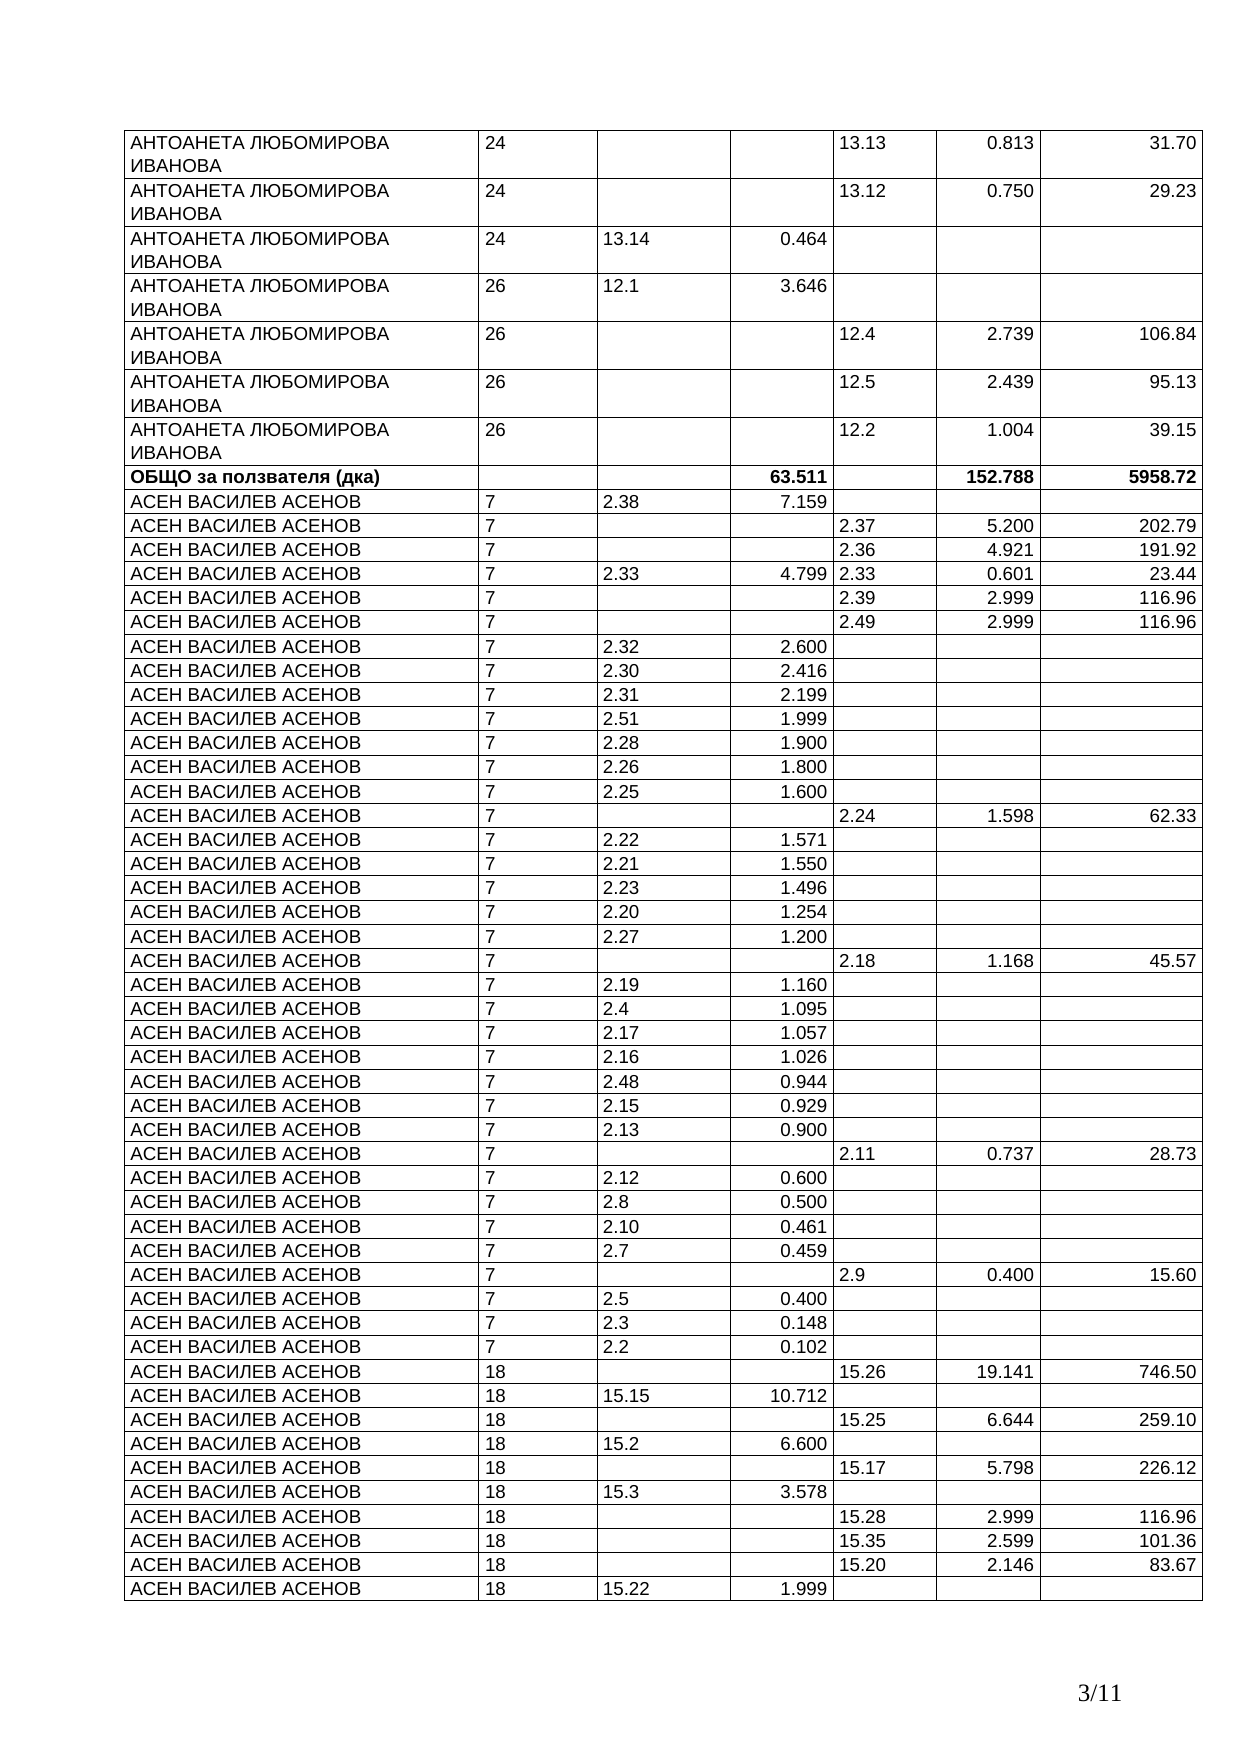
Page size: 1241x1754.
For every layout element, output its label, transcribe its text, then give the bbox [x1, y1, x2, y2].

table_cell [937, 1384, 1040, 1407]
table_cell 12.2 [834, 418, 936, 464]
table_cell АСЕН ВАСИЛЕВ АСЕНОВ [125, 1432, 478, 1455]
table_cell 1.004 [937, 418, 1040, 464]
table_cell 2.27 [598, 925, 730, 948]
table_cell АСЕН ВАСИЛЕВ АСЕНОВ [125, 828, 478, 851]
table_cell АСЕН ВАСИЛЕВ АСЕНОВ [125, 1239, 478, 1262]
table_cell [731, 1505, 833, 1528]
table_cell 7 [479, 1239, 597, 1262]
table_cell 4.921 [937, 538, 1040, 561]
table_cell [834, 1215, 936, 1238]
table_cell [1041, 227, 1202, 273]
table_cell 26 [479, 418, 597, 464]
table_cell [937, 828, 1040, 851]
table_cell 2.599 [937, 1529, 1040, 1552]
table_cell 15.25 [834, 1408, 936, 1431]
table_cell [598, 1505, 730, 1528]
table_cell 2.600 [731, 635, 833, 658]
table_cell [598, 586, 730, 609]
table_cell 101.36 [1041, 1529, 1202, 1552]
table_cell [1041, 1094, 1202, 1117]
table_cell [834, 1021, 936, 1044]
table_cell [1041, 683, 1202, 706]
table_cell [731, 131, 833, 178]
table_cell [1041, 756, 1202, 779]
table_cell 2.49 [834, 611, 936, 634]
table_cell [598, 370, 730, 417]
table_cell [125, 131, 478, 178]
table_cell [937, 1166, 1040, 1189]
table_cell 24 [479, 179, 597, 226]
table_cell 15.60 [1041, 1263, 1202, 1286]
table_cell 29.23 [1041, 179, 1202, 226]
table_cell [1041, 274, 1202, 321]
table_cell 1.571 [731, 828, 833, 851]
table_cell АСЕН ВАСИЛЕВ АСЕНОВ [125, 1456, 478, 1479]
table_cell [731, 949, 833, 972]
table_cell 7 [479, 1336, 597, 1359]
table_cell [731, 1408, 833, 1431]
table_cell 0.464 [731, 227, 833, 273]
table_cell 7 [479, 731, 597, 754]
table_cell 7 [479, 1142, 597, 1165]
table_cell [834, 1287, 936, 1310]
table_cell 15.17 [834, 1456, 936, 1479]
table_cell [1041, 1311, 1202, 1334]
table_cell 26 [479, 322, 597, 369]
table_cell АСЕН ВАСИЛЕВ АСЕНОВ [125, 731, 478, 754]
table_cell 1.160 [731, 973, 833, 996]
table_cell [1041, 901, 1202, 924]
table_cell [1041, 1384, 1202, 1407]
table_cell 226.12 [1041, 1456, 1202, 1479]
table_cell 2.19 [598, 973, 730, 996]
table_cell 2.9 [834, 1263, 936, 1286]
table_cell [937, 973, 1040, 996]
table_cell 2.7 [598, 1239, 730, 1262]
table_cell АСЕН ВАСИЛЕВ АСЕНОВ [125, 1577, 478, 1600]
table_cell 2.12 [598, 1166, 730, 1189]
table_cell АСЕН ВАСИЛЕВ АСЕНОВ [125, 611, 478, 634]
table_cell [598, 1360, 730, 1383]
table_cell АСЕН ВАСИЛЕВ АСЕНОВ [125, 1505, 478, 1528]
table_cell [1041, 490, 1202, 513]
table_cell 1.057 [731, 1021, 833, 1044]
table_cell 2.33 [834, 562, 936, 585]
table_cell [937, 1311, 1040, 1334]
table_cell 26 [479, 370, 597, 417]
table_cell АНТОАНЕТА ЛЮБОМИРОВА ИВАНОВА [125, 274, 478, 321]
table_cell [937, 997, 1040, 1020]
table_cell [937, 1336, 1040, 1359]
table_cell 1.026 [731, 1046, 833, 1069]
table_cell [1041, 635, 1202, 658]
table_cell АСЕН ВАСИЛЕВ АСЕНОВ [125, 1215, 478, 1238]
table_cell [937, 901, 1040, 924]
table_cell [731, 804, 833, 827]
table_cell АСЕН ВАСИЛЕВ АСЕНОВ [125, 1046, 478, 1069]
table_cell АСЕН ВАСИЛЕВ АСЕНОВ [125, 1287, 478, 1310]
table_cell [1041, 1336, 1202, 1359]
table_cell [834, 852, 936, 875]
table_cell 4.799 [731, 562, 833, 585]
table_cell 116.96 [1041, 611, 1202, 634]
table_cell 7 [479, 1166, 597, 1189]
table_cell 2.999 [937, 611, 1040, 634]
table_cell [1041, 1287, 1202, 1310]
table_cell 62.33 [1041, 804, 1202, 827]
table_cell [598, 949, 730, 972]
table_cell [731, 1263, 833, 1286]
table_cell [834, 1432, 936, 1455]
table_cell [1041, 659, 1202, 682]
table_cell [937, 274, 1040, 321]
table_cell АСЕН ВАСИЛЕВ АСЕНОВ [125, 683, 478, 706]
table_cell 12.1 [598, 274, 730, 321]
table_cell 7 [479, 1118, 597, 1141]
table_cell АСЕН ВАСИЛЕВ АСЕНОВ [125, 490, 478, 513]
table_cell 2.22 [598, 828, 730, 851]
table_cell 15.3 [598, 1481, 730, 1504]
table_cell АСЕН ВАСИЛЕВ АСЕНОВ [125, 1384, 478, 1407]
table_cell [598, 418, 730, 464]
table_cell 18 [479, 1553, 597, 1576]
table_cell 7 [479, 925, 597, 948]
table_cell 13.14 [598, 227, 730, 273]
table_cell 7 [479, 562, 597, 585]
table_cell 7 [479, 707, 597, 730]
table_cell 1.999 [731, 707, 833, 730]
table_cell [1041, 997, 1202, 1020]
table_cell [1041, 876, 1202, 899]
table_cell 2.15 [598, 1094, 730, 1117]
table_cell 0.148 [731, 1311, 833, 1334]
table_cell [598, 1553, 730, 1576]
table_cell [834, 901, 936, 924]
table_cell 2.17 [598, 1021, 730, 1044]
table_cell 2.146 [937, 1553, 1040, 1576]
table_cell [937, 707, 1040, 730]
table_cell [937, 635, 1040, 658]
table_cell [1041, 1432, 1202, 1455]
table_cell 2.3 [598, 1311, 730, 1334]
table_cell [937, 227, 1040, 273]
table_cell АСЕН ВАСИЛЕВ АСЕНОВ [125, 1021, 478, 1044]
table_cell АСЕН ВАСИЛЕВ АСЕНОВ [125, 1166, 478, 1189]
table_cell [731, 514, 833, 537]
table_cell 2.199 [731, 683, 833, 706]
table_cell 7 [479, 538, 597, 561]
table_cell 2.2 [598, 1336, 730, 1359]
table_cell 7 [479, 1070, 597, 1093]
table_cell АСЕН ВАСИЛЕВ АСЕНОВ [125, 1360, 478, 1383]
table_cell 0.400 [937, 1263, 1040, 1286]
table_cell 7 [479, 1215, 597, 1238]
table_cell [598, 179, 730, 226]
table_cell 2.39 [834, 586, 936, 609]
table_cell 83.67 [1041, 1553, 1202, 1576]
table_cell 63.511 [731, 466, 833, 489]
table_cell 18 [479, 1360, 597, 1383]
table_cell [834, 1481, 936, 1504]
table_cell АСЕН ВАСИЛЕВ АСЕНОВ [125, 1263, 478, 1286]
table_cell 2.10 [598, 1215, 730, 1238]
table_cell АСЕН ВАСИЛЕВ АСЕНОВ [125, 514, 478, 537]
table_cell 23.44 [1041, 562, 1202, 585]
table_cell 2.5 [598, 1287, 730, 1310]
table_cell АСЕН ВАСИЛЕВ АСЕНОВ [125, 1094, 478, 1117]
table_cell 18 [479, 1408, 597, 1431]
table_cell [834, 876, 936, 899]
table_cell [731, 1360, 833, 1383]
table_cell 7 [479, 514, 597, 537]
table_cell 0.929 [731, 1094, 833, 1117]
table_cell 2.999 [937, 1505, 1040, 1528]
table_cell 2.28 [598, 731, 730, 754]
table_cell АСЕН ВАСИЛЕВ АСЕНОВ [125, 1118, 478, 1141]
table_cell 7 [479, 1046, 597, 1069]
table_cell 15.26 [834, 1360, 936, 1383]
table_cell [731, 1553, 833, 1576]
table_cell 2.416 [731, 659, 833, 682]
table_cell [937, 1287, 1040, 1310]
table_cell [598, 1408, 730, 1431]
table_cell 116.96 [1041, 1505, 1202, 1528]
table_cell [937, 852, 1040, 875]
table_cell 13.13 [834, 131, 936, 178]
table_cell [834, 828, 936, 851]
table_cell 15.2 [598, 1432, 730, 1455]
table_cell 2.37 [834, 514, 936, 537]
table_cell 7 [479, 780, 597, 803]
table_cell АНТОАНЕТА ЛЮБОМИРОВА ИВАНОВА [125, 227, 478, 273]
table_cell 15.22 [598, 1577, 730, 1600]
table_cell 7 [479, 1263, 597, 1286]
table_cell 1.496 [731, 876, 833, 899]
table_cell АСЕН ВАСИЛЕВ АСЕНОВ [125, 707, 478, 730]
table_cell [731, 322, 833, 369]
table_cell 7 [479, 490, 597, 513]
table_cell 0.900 [731, 1118, 833, 1141]
table_cell АСЕН ВАСИЛЕВ АСЕНОВ [125, 997, 478, 1020]
table_cell 2.31 [598, 683, 730, 706]
table_cell 7 [479, 1311, 597, 1334]
table_cell 2.16 [598, 1046, 730, 1069]
table_cell [1041, 1191, 1202, 1214]
table_cell [479, 466, 597, 489]
table_cell 1.999 [731, 1577, 833, 1600]
table_cell 31.70 [1041, 131, 1202, 178]
table_cell 0.400 [731, 1287, 833, 1310]
table_cell [834, 756, 936, 779]
table_cell [834, 227, 936, 273]
table_cell АСЕН ВАСИЛЕВ АСЕНОВ [125, 949, 478, 972]
table_cell [937, 490, 1040, 513]
table_cell [598, 1529, 730, 1552]
table_cell [834, 973, 936, 996]
table_cell 18 [479, 1505, 597, 1528]
table_cell 7 [479, 611, 597, 634]
table_cell 5958.72 [1041, 466, 1202, 489]
table_cell 5.798 [937, 1456, 1040, 1479]
table_cell АСЕН ВАСИЛЕВ АСЕНОВ [125, 1481, 478, 1504]
table_cell АСЕН ВАСИЛЕВ АСЕНОВ [125, 1142, 478, 1165]
table_cell 15.15 [598, 1384, 730, 1407]
table_cell 0.750 [937, 179, 1040, 226]
table_cell 10.712 [731, 1384, 833, 1407]
table_cell 2.32 [598, 635, 730, 658]
table_cell 7 [479, 804, 597, 827]
table_cell 1.800 [731, 756, 833, 779]
table_cell 2.51 [598, 707, 730, 730]
table_cell 0.102 [731, 1336, 833, 1359]
table_cell [1041, 1021, 1202, 1044]
table_cell [598, 514, 730, 537]
table_cell [731, 370, 833, 417]
table_cell [937, 683, 1040, 706]
table_cell АСЕН ВАСИЛЕВ АСЕНОВ [125, 852, 478, 875]
table_cell [1041, 1215, 1202, 1238]
table_cell 13.12 [834, 179, 936, 226]
table_cell 3.646 [731, 274, 833, 321]
table_cell 1.095 [731, 997, 833, 1020]
table_cell АСЕН ВАСИЛЕВ АСЕНОВ [125, 973, 478, 996]
table_cell 0.813 [937, 131, 1040, 178]
table_cell 12.4 [834, 322, 936, 369]
table_cell 15.35 [834, 1529, 936, 1552]
table_cell [598, 322, 730, 369]
table_cell [834, 780, 936, 803]
table_cell [834, 1191, 936, 1214]
table_cell [598, 804, 730, 827]
table_cell 0.500 [731, 1191, 833, 1214]
table_cell АСЕН ВАСИЛЕВ АСЕНОВ [125, 1336, 478, 1359]
table_cell [598, 131, 730, 178]
table_cell [937, 659, 1040, 682]
table_cell [731, 418, 833, 464]
table_cell [1041, 731, 1202, 754]
table_cell АСЕН ВАСИЛЕВ АСЕНОВ [125, 901, 478, 924]
table_cell 2.11 [834, 1142, 936, 1165]
table_cell [834, 1336, 936, 1359]
table_cell 5.200 [937, 514, 1040, 537]
table_cell 0.461 [731, 1215, 833, 1238]
table_cell 7 [479, 586, 597, 609]
table_cell 12.5 [834, 370, 936, 417]
table_cell [598, 466, 730, 489]
table_cell [937, 1577, 1040, 1600]
table_cell [1041, 925, 1202, 948]
table_cell 2.30 [598, 659, 730, 682]
table_cell 18 [479, 1481, 597, 1504]
table_cell [937, 876, 1040, 899]
table_cell [937, 1094, 1040, 1117]
table_cell 2.23 [598, 876, 730, 899]
table_cell 0.601 [937, 562, 1040, 585]
table_cell [834, 1239, 936, 1262]
table_cell 1.600 [731, 780, 833, 803]
table_cell [731, 1142, 833, 1165]
table_cell 2.20 [598, 901, 730, 924]
table_cell [834, 1094, 936, 1117]
table_cell 0.600 [731, 1166, 833, 1189]
table_cell 18 [479, 1529, 597, 1552]
table_cell 7.159 [731, 490, 833, 513]
table_cell [731, 1456, 833, 1479]
table_cell АСЕН ВАСИЛЕВ АСЕНОВ [125, 804, 478, 827]
table_cell [834, 635, 936, 658]
table_cell АСЕН ВАСИЛЕВ АСЕНОВ [125, 1311, 478, 1334]
table_cell 7 [479, 1191, 597, 1214]
table_cell 746.50 [1041, 1360, 1202, 1383]
table_cell 7 [479, 659, 597, 682]
table_cell АСЕН ВАСИЛЕВ АСЕНОВ [125, 1529, 478, 1552]
table_cell [937, 756, 1040, 779]
table_cell [598, 1142, 730, 1165]
table_cell [598, 1456, 730, 1479]
table_cell 95.13 [1041, 370, 1202, 417]
table_cell [834, 466, 936, 489]
table_cell 7 [479, 683, 597, 706]
table_cell 2.21 [598, 852, 730, 875]
table_cell 18 [479, 1577, 597, 1600]
table_cell 1.598 [937, 804, 1040, 827]
table_cell АСЕН ВАСИЛЕВ АСЕНОВ [125, 780, 478, 803]
table_cell 7 [479, 876, 597, 899]
table_cell [834, 1118, 936, 1141]
table_cell [834, 1046, 936, 1069]
table_cell [598, 538, 730, 561]
table_cell 7 [479, 635, 597, 658]
table_cell [937, 1021, 1040, 1044]
table_cell 2.18 [834, 949, 936, 972]
table_cell [1041, 1481, 1202, 1504]
table_cell 3.578 [731, 1481, 833, 1504]
table_cell 15.20 [834, 1553, 936, 1576]
table_cell 7 [479, 1094, 597, 1117]
table_cell 116.96 [1041, 586, 1202, 609]
table_cell 6.600 [731, 1432, 833, 1455]
table_cell 19.141 [937, 1360, 1040, 1383]
table_cell [1041, 1070, 1202, 1093]
table_cell 7 [479, 1021, 597, 1044]
table_cell 2.739 [937, 322, 1040, 369]
table_cell АСЕН ВАСИЛЕВ АСЕНОВ [125, 925, 478, 948]
table_cell 0.737 [937, 1142, 1040, 1165]
table_cell [937, 731, 1040, 754]
table_cell 2.38 [598, 490, 730, 513]
table_cell [834, 707, 936, 730]
table_cell [834, 1384, 936, 1407]
table_cell 106.84 [1041, 322, 1202, 369]
table_cell 1.200 [731, 925, 833, 948]
table_cell 0.459 [731, 1239, 833, 1262]
table_cell 7 [479, 828, 597, 851]
table_cell 2.8 [598, 1191, 730, 1214]
table_cell [834, 1577, 936, 1600]
table_cell [834, 731, 936, 754]
table_cell 152.788 [937, 466, 1040, 489]
table_cell [1041, 828, 1202, 851]
table_cell 45.57 [1041, 949, 1202, 972]
table_cell 7 [479, 901, 597, 924]
table_cell [834, 683, 936, 706]
table_cell АНТОАНЕТА ЛЮБОМИРОВА ИВАНОВА [125, 418, 478, 464]
table_cell [598, 611, 730, 634]
table_cell 202.79 [1041, 514, 1202, 537]
table_cell 0.944 [731, 1070, 833, 1093]
table_cell 2.25 [598, 780, 730, 803]
table_cell ОБЩО за ползвателя (дка) [125, 466, 478, 489]
table_cell 2.36 [834, 538, 936, 561]
table_cell АСЕН ВАСИЛЕВ АСЕНОВ [125, 538, 478, 561]
table_cell [598, 1263, 730, 1286]
table_cell 259.10 [1041, 1408, 1202, 1431]
table_cell [731, 611, 833, 634]
table_cell 24 [479, 227, 597, 273]
table_cell [834, 490, 936, 513]
table_cell АНТОАНЕТА ЛЮБОМИРОВА ИВАНОВА [125, 179, 478, 226]
table_cell АСЕН ВАСИЛЕВ АСЕНОВ [125, 1070, 478, 1093]
table_cell 28.73 [1041, 1142, 1202, 1165]
table_cell [834, 274, 936, 321]
table_cell АСЕН ВАСИЛЕВ АСЕНОВ [125, 756, 478, 779]
table_cell АСЕН ВАСИЛЕВ АСЕНОВ [125, 562, 478, 585]
table_cell 18 [479, 1456, 597, 1479]
table_cell [937, 1070, 1040, 1093]
table_cell АСЕН ВАСИЛЕВ АСЕНОВ [125, 1408, 478, 1431]
table_cell 2.48 [598, 1070, 730, 1093]
table_cell 2.4 [598, 997, 730, 1020]
table_cell АСЕН ВАСИЛЕВ АСЕНОВ [125, 635, 478, 658]
table_cell [834, 925, 936, 948]
table_cell [937, 1432, 1040, 1455]
table_cell [731, 586, 833, 609]
table_cell 1.900 [731, 731, 833, 754]
table_cell 7 [479, 997, 597, 1020]
table_cell [1041, 780, 1202, 803]
table_cell [1041, 1046, 1202, 1069]
table_cell [937, 1191, 1040, 1214]
table_cell 7 [479, 1287, 597, 1310]
table_cell [731, 179, 833, 226]
table_cell [1041, 1118, 1202, 1141]
table_cell [1041, 1239, 1202, 1262]
table_cell [1041, 707, 1202, 730]
table_cell [731, 1529, 833, 1552]
table_cell [937, 1118, 1040, 1141]
table_cell [1041, 1166, 1202, 1189]
table_cell [937, 1046, 1040, 1069]
table_cell [937, 1215, 1040, 1238]
table_cell АНТОАНЕТА ЛЮБОМИРОВА ИВАНОВА [125, 370, 478, 417]
table_cell [834, 1166, 936, 1189]
table_cell АСЕН ВАСИЛЕВ АСЕНОВ [125, 1191, 478, 1214]
table_cell 191.92 [1041, 538, 1202, 561]
table_cell 1.550 [731, 852, 833, 875]
table_cell 24 [479, 131, 597, 178]
table_cell 1.254 [731, 901, 833, 924]
table_cell 2.24 [834, 804, 936, 827]
table_cell 26 [479, 274, 597, 321]
table_cell АНТОАНЕТА ЛЮБОМИРОВА ИВАНОВА [125, 322, 478, 369]
table_cell 7 [479, 949, 597, 972]
table_cell [834, 1311, 936, 1334]
table_cell 2.999 [937, 586, 1040, 609]
table_cell [834, 1070, 936, 1093]
table_cell [731, 538, 833, 561]
table_cell 2.439 [937, 370, 1040, 417]
table_cell 7 [479, 973, 597, 996]
table_cell 2.33 [598, 562, 730, 585]
table_cell [937, 1481, 1040, 1504]
table_cell [1041, 973, 1202, 996]
table_cell [834, 997, 936, 1020]
table_cell АСЕН ВАСИЛЕВ АСЕНОВ [125, 586, 478, 609]
table_cell 39.15 [1041, 418, 1202, 464]
table_cell [937, 780, 1040, 803]
table_cell [1041, 852, 1202, 875]
table_cell 1.168 [937, 949, 1040, 972]
table_cell [1041, 1577, 1202, 1600]
table_cell АСЕН ВАСИЛЕВ АСЕНОВ [125, 659, 478, 682]
table_cell [834, 659, 936, 682]
table_cell 18 [479, 1432, 597, 1455]
table_cell 7 [479, 756, 597, 779]
table_cell 2.26 [598, 756, 730, 779]
table_cell АСЕН ВАСИЛЕВ АСЕНОВ [125, 1553, 478, 1576]
table_cell АСЕН ВАСИЛЕВ АСЕНОВ [125, 876, 478, 899]
table_cell [937, 925, 1040, 948]
table_cell 7 [479, 852, 597, 875]
table_cell 6.644 [937, 1408, 1040, 1431]
table_cell [937, 1239, 1040, 1262]
table_cell 18 [479, 1384, 597, 1407]
table_cell 2.13 [598, 1118, 730, 1141]
table_cell 15.28 [834, 1505, 936, 1528]
